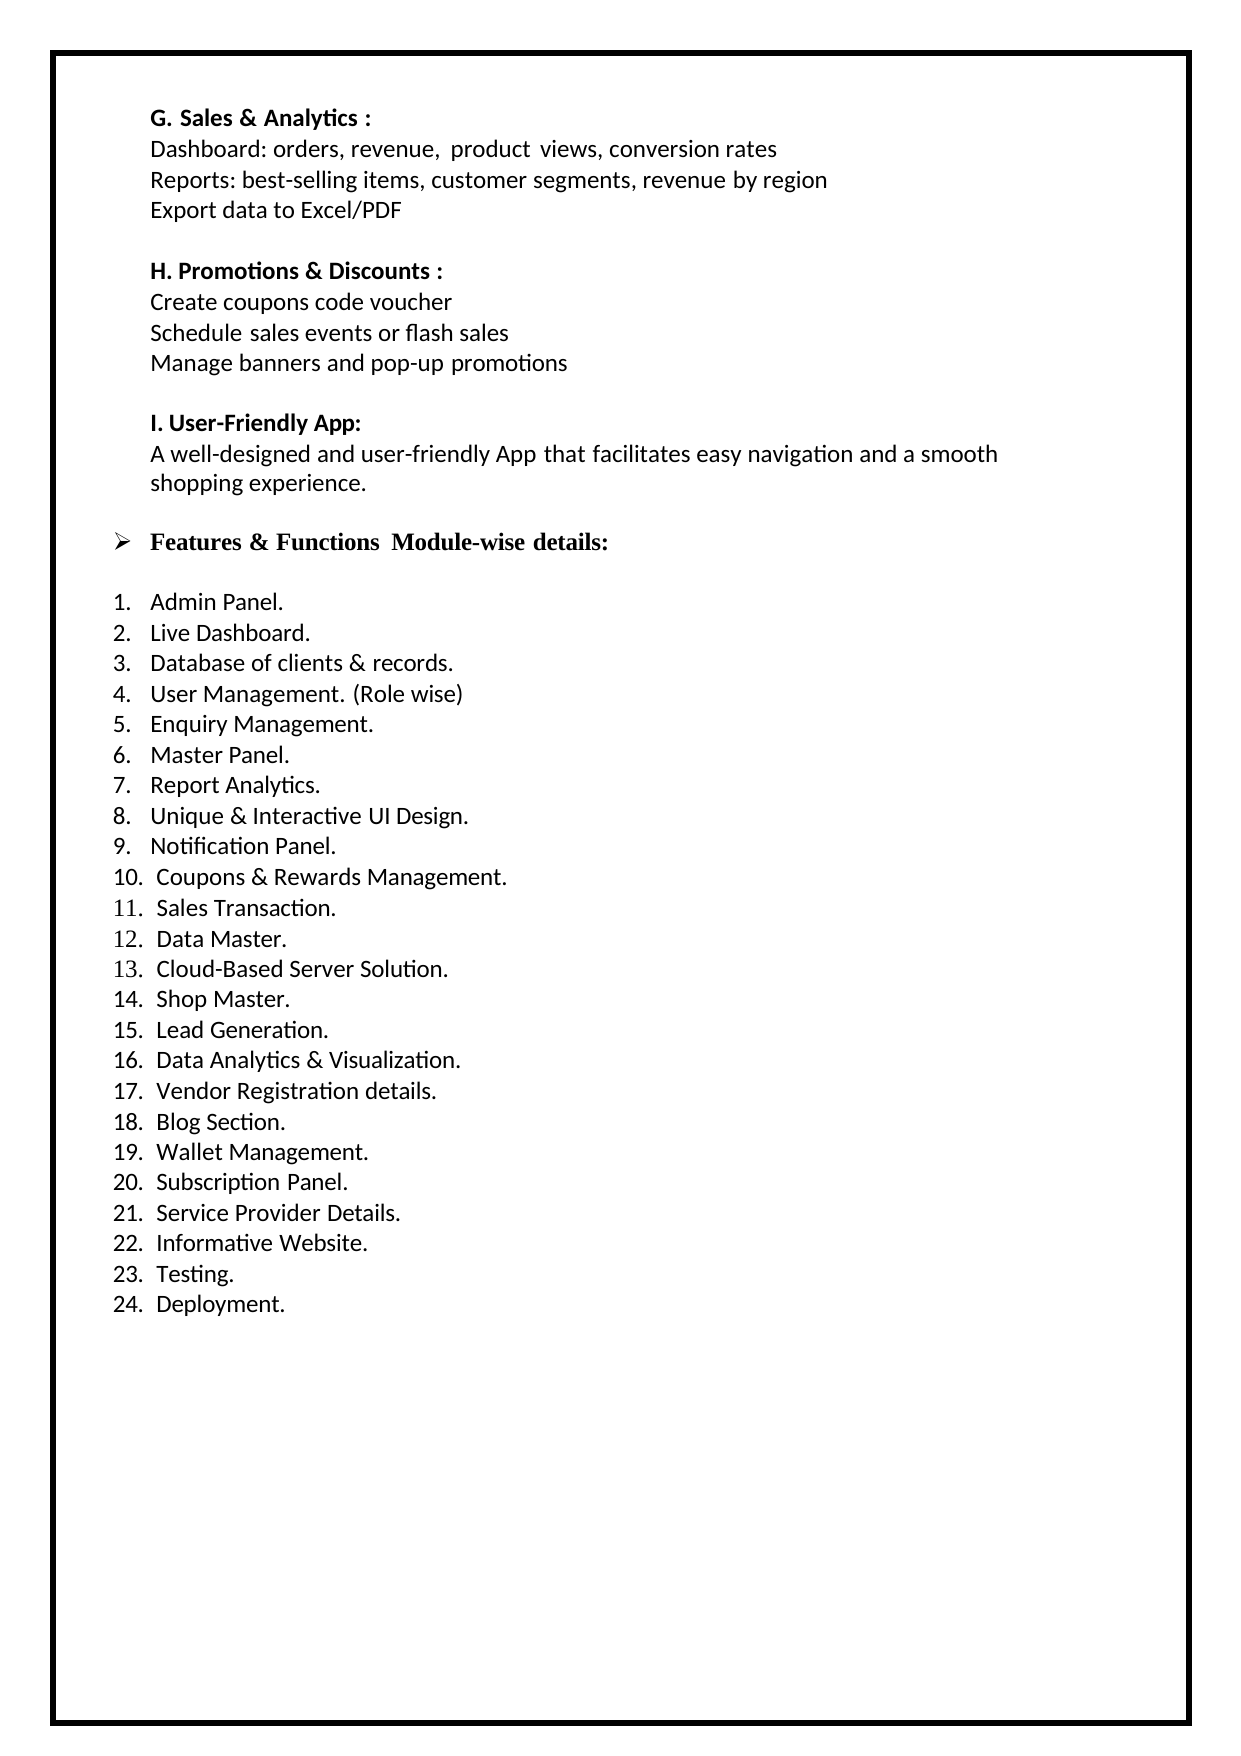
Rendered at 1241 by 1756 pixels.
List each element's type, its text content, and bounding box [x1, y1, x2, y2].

list Coupons & Rewards Management. [113, 861, 1122, 892]
list Lead Generation. [113, 1015, 1122, 1045]
list Wallet Management. [113, 1137, 1122, 1167]
list Database of clients & records. [113, 648, 1122, 678]
list Subscription Panel. [113, 1167, 1122, 1197]
list Data Master. [113, 923, 1122, 953]
list Sales Transaction. [113, 893, 1122, 923]
subtitle Promotions & Discounts : [150, 256, 1122, 286]
text A well-designed and user-friendly App that facilitates easy navigation and a smooth shopping experience. [150, 439, 1081, 498]
list Unique & Interactive UI Design. [113, 801, 1122, 831]
list Report Analytics. [113, 770, 1122, 800]
subtitle Features & Functions Module-wise details: [113, 527, 1122, 556]
list Service Provider Details. [113, 1198, 1122, 1228]
list User Management. (Role wise) [113, 679, 1122, 709]
list Blog Section. [113, 1106, 1122, 1136]
list Master Panel. [113, 739, 1122, 770]
list Notification Panel. [113, 831, 1122, 861]
list Informative Website. [113, 1228, 1122, 1258]
text Dashboard: orders, revenue, product views, conversion rates Reports: best-selling items, customer segments, revenue by region Export data to Excel/PDF [150, 134, 860, 225]
list Shop Master. [113, 984, 1122, 1014]
list Cloud-Based Server Solution. [113, 954, 1122, 984]
subtitle Sales & Analytics : [150, 102, 1122, 133]
text Manage banners and pop-up promotions [150, 348, 1122, 377]
list Live Dashboard. [113, 618, 1122, 648]
text Create coupons code voucher Schedule sales events or flash sales [150, 286, 515, 348]
list Admin Panel. [113, 586, 1122, 617]
list Deployment. [113, 1289, 1122, 1319]
list Testing. [113, 1258, 1122, 1289]
list Data Analytics & Visualization. [113, 1045, 1122, 1075]
subtitle User-Friendly App: [150, 407, 1122, 438]
list Vendor Registration details. [113, 1076, 1122, 1106]
list Enquiry Management. [113, 709, 1122, 739]
